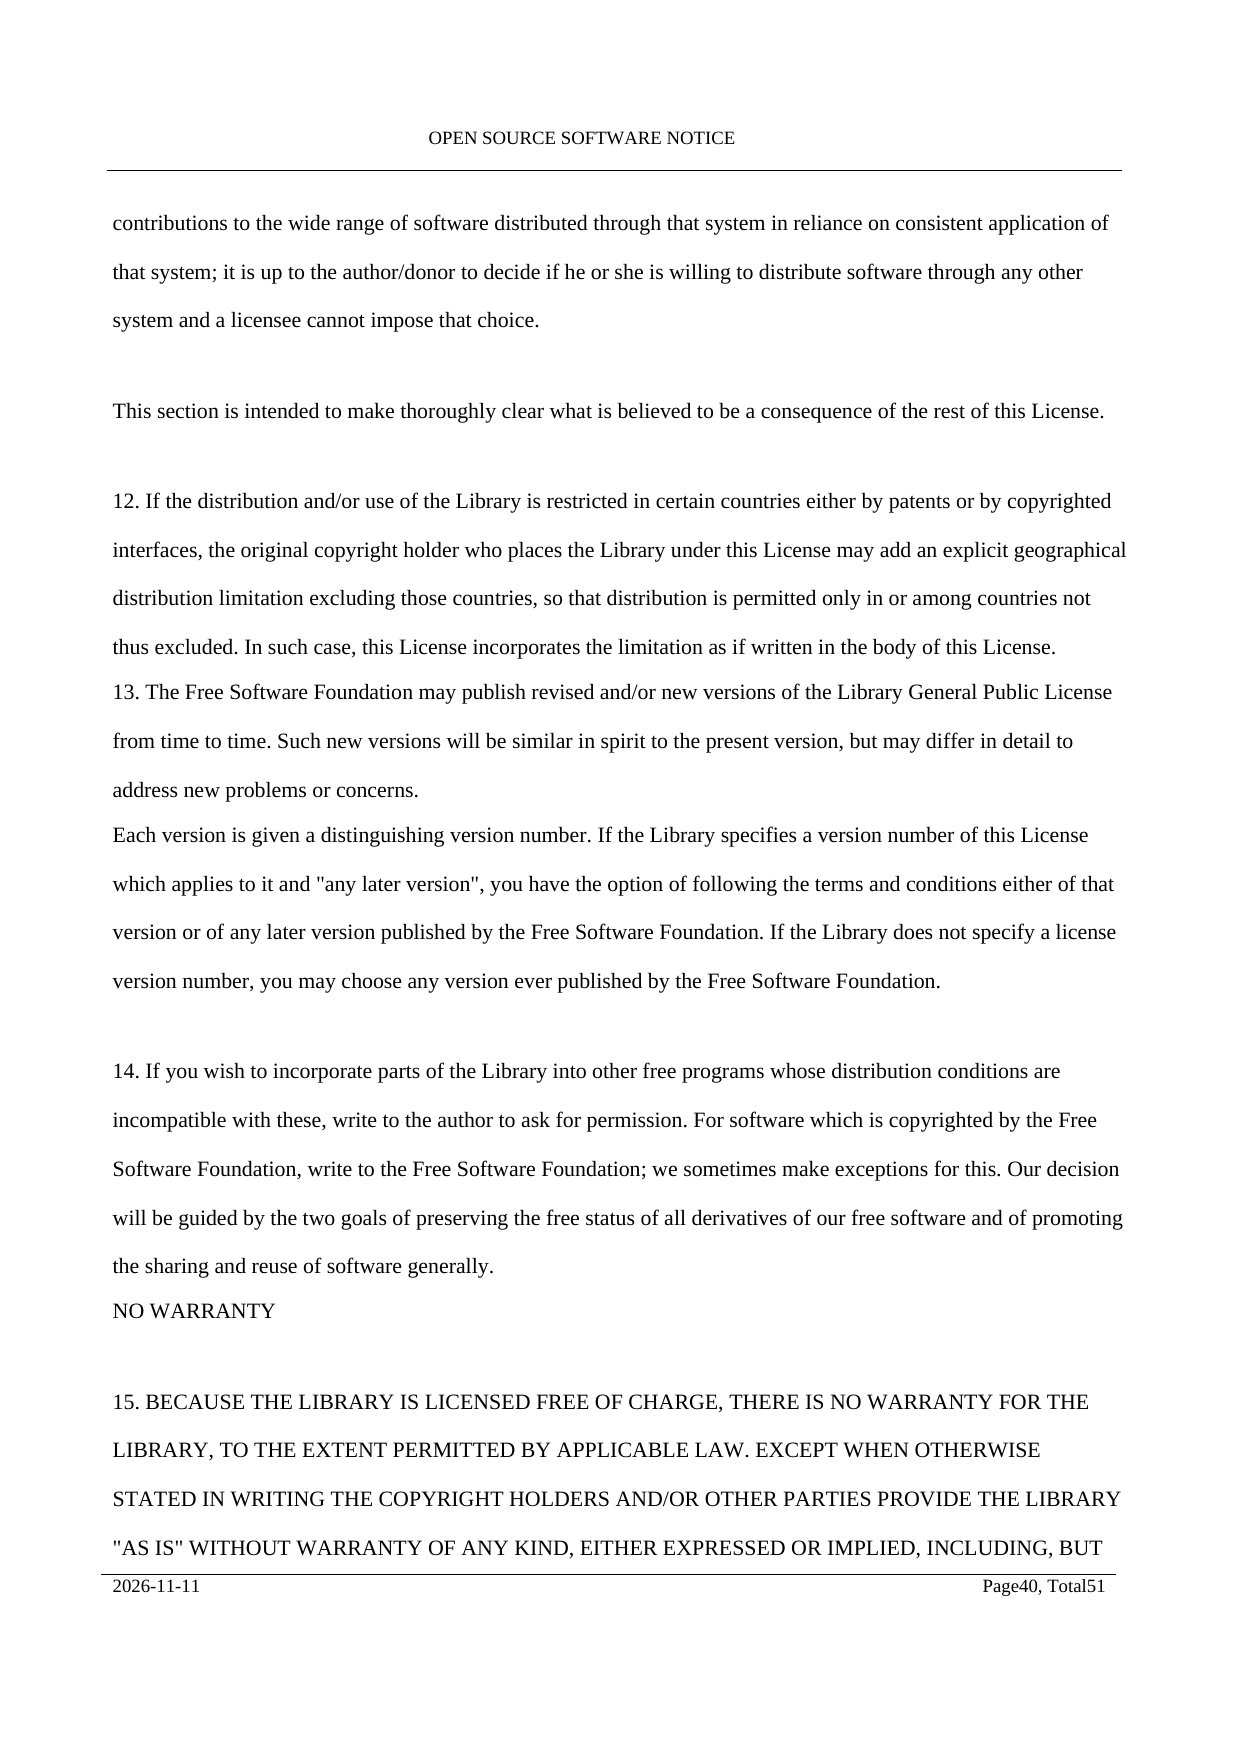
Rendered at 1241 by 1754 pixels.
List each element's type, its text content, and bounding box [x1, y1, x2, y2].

text Each version is given a distinguishing version number. If the Library specifies a version number of this License which applies to it and "any later version", you have the option of following the terms and conditions either of that version or of any later version published by the Free Software Foundation. If the Library does not specify a license version number, you may choose any version ever published by the Free Software Foundation. [112, 818, 1128, 997]
text 12. If the distribution and/or use of the Library is restricted in certain countries either by patents or by copyrighted interfaces, the original copyright holder who places the Library under this License may add an explicit geographical distribution limitation excluding those countries, so that distribution is permitted only in or among countries not thus excluded. In such case, this License incorporates the limitation as if written in the body of this License. [112, 484, 1128, 663]
text 13. The Free Software Foundation may publish revised and/or new versions of the Library General Public License from time to time. Such new versions will be similar in spirit to the present version, but may differ in detail to address new problems or concerns. [112, 676, 1128, 806]
text This section is intended to make thoroughly clear what is believed to be a consequence of the rest of this License. [112, 394, 1128, 427]
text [112, 206, 1128, 336]
text 14. If you wish to incorporate parts of the Library into other free programs whose distribution conditions are incompatible with these, write to the author to ask for permission. For software which is copyrighted by the Free Software Foundation, write to the Free Software Foundation; we sometimes make exceptions for this. Our decision will be guided by the two goals of preserving the free status of all derivatives of our free software and of promoting the sharing and reuse of software generally. [112, 1055, 1128, 1282]
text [112, 1385, 1128, 1564]
text NO WARRANTY [112, 1295, 1128, 1327]
